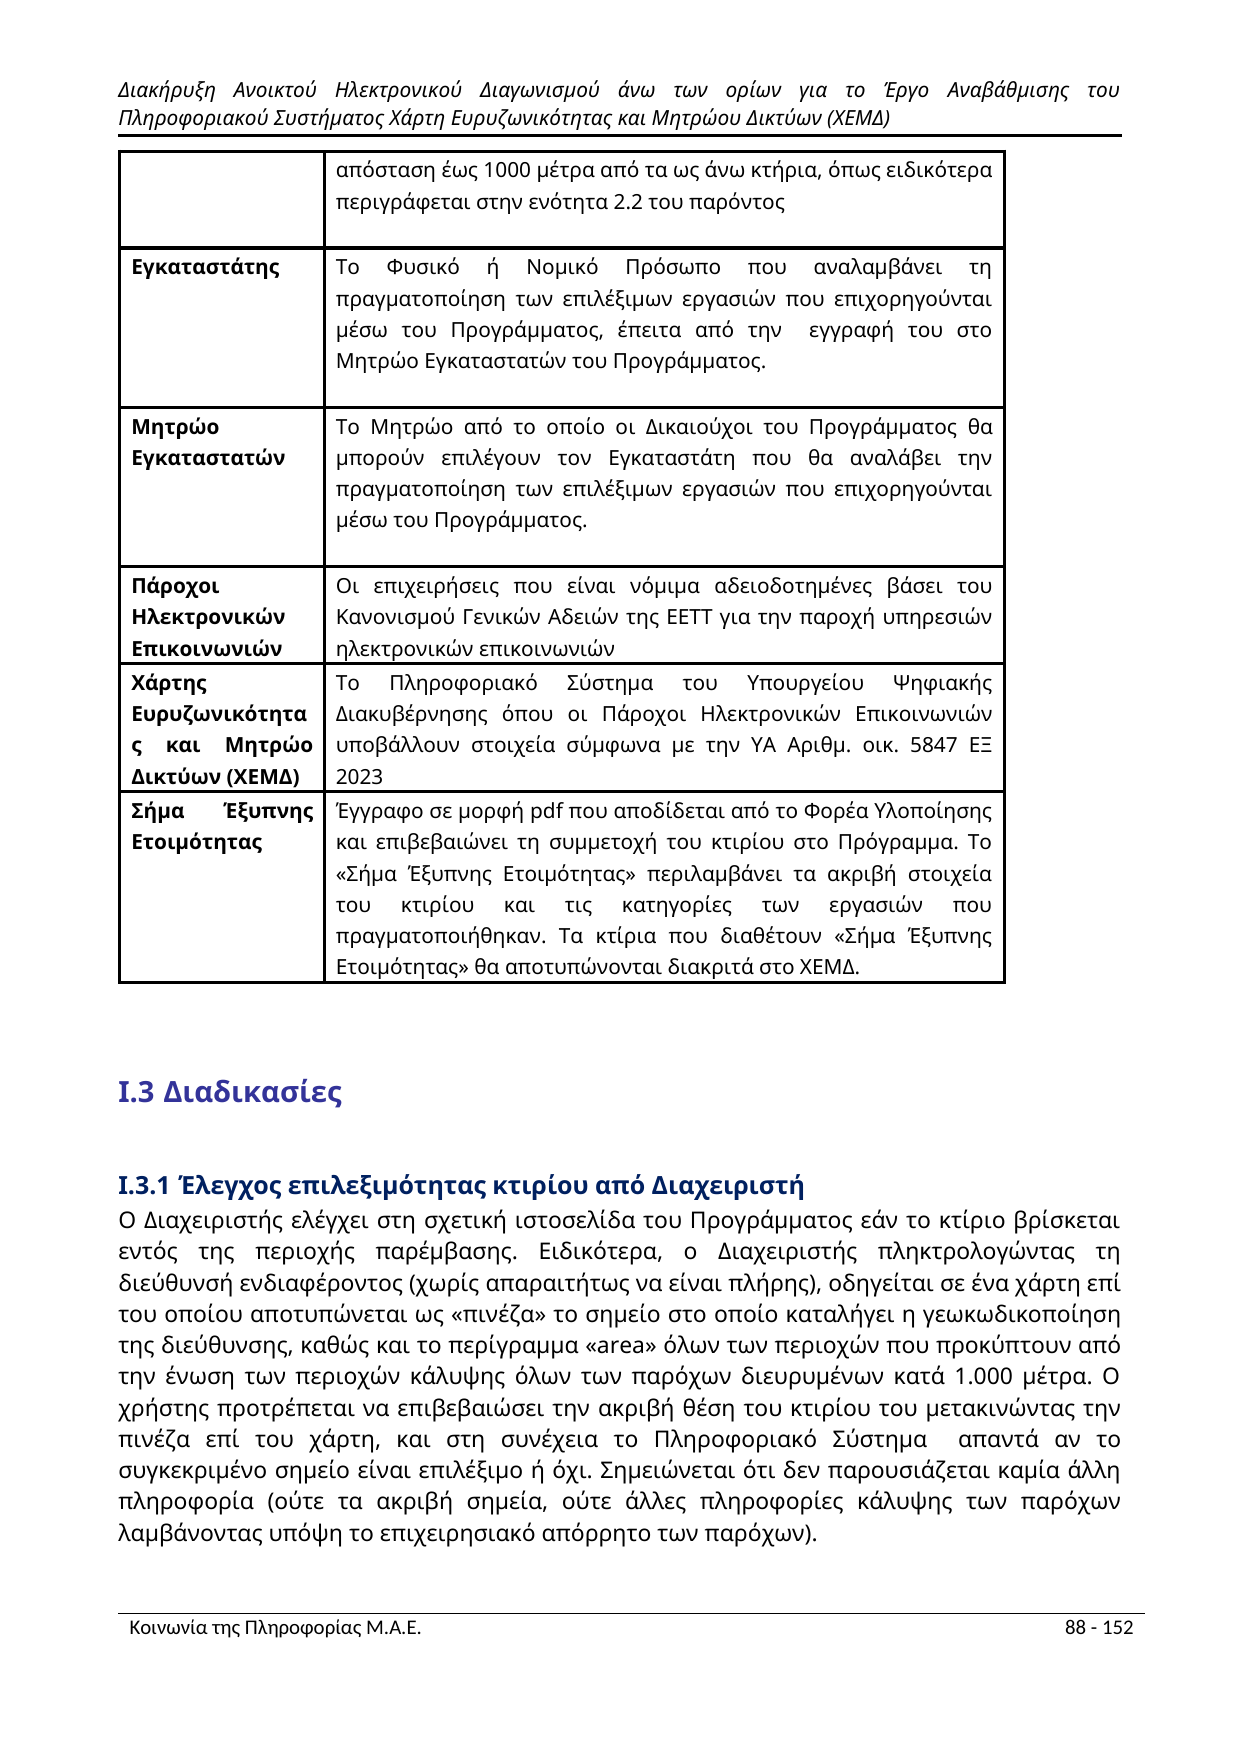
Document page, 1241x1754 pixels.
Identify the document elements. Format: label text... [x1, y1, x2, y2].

subtitle Έλεγχος επιλεξιμότητας κτιρίου από Διαχειριστή [118, 1167, 1122, 1201]
subtitle Διαδικασίες [118, 1071, 1122, 1111]
text Ο Διαχειριστής ελέγχει στη σχετική ιστοσελίδα του Προγράμματος εάν το κτίριο βρίσκεται εντός της περιοχής παρέμβασης. Ειδικότερα, ο Διαχειριστής πληκτρολογώντας τη διεύθυνσή ενδιαφέροντος (χωρίς απαραιτήτως να είναι πλήρης), οδηγείται σε ένα χάρτη επί του οποίου αποτυπώνεται ως «πινέζα» το σημείο στο οποίο καταλήγει η γεωκωδικοποίηση της διεύθυνσης, καθώς και το περίγραμμα «area» όλων των περιοχών που προκύπτουν από την ένωση των περιοχών κάλυψης όλων των παρόχων διευρυμένων κατά 1.000 μέτρα. Ο χρήστης προτρέπεται να επιβεβαιώσει την ακριβή θέση του κτιρίου του μετακινώντας την πινέζα επί του χάρτη, και στη συνέχεια το Πληροφοριακό Σύστημα απαντά αν το συγκεκριμένο σημείο είναι επιλέξιμο ή όχι. Σημειώνεται ότι δεν παρουσιάζεται καμία άλλη πληροφορία (ούτε τα ακριβή σημεία, ούτε άλλες πληροφορίες κάλυψης των παρόχων λαμβάνοντας υπόψη το επιχειρησιακό απόρρητο των παρόχων). [118, 1204, 1122, 1548]
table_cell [326, 153, 1003, 246]
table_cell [121, 153, 323, 246]
table_cell Το Μητρώο από το οποίο οι Δικαιούχοι του Προγράμματος θα μπορούν επιλέγουν τον Εγκαταστάτη που θα αναλάβει την πραγματοποίηση των επιλέξιμων εργασιών που επιχορηγούνται μέσω του Προγράμματος. [326, 409, 1003, 565]
table_cell Εγκαταστάτης [121, 250, 323, 406]
table_cell Πάροχοι Ηλεκτρονικών Επικοινωνιών [121, 568, 323, 662]
table_cell Έγγραφο σε μορφή pdf που αποδίδεται από το Φορέα Υλοποίησης και επιβεβαιώνει τη συμμετοχή του κτιρίου στο Πρόγραμμα. Το «Σήμα Έξυπνης Ετοιμότητας» περιλαμβάνει τα ακριβή στοιχεία του κτιρίου και τις κατηγορίες των εργασιών που πραγματοποιήθηκαν. Τα κτίρια που διαθέτουν «Σήμα Έξυπνης Ετοιμότητας» θα αποτυπώνονται διακριτά στο ΧΕΜΔ. [326, 793, 1003, 981]
table_cell Οι επιχειρήσεις που είναι νόμιμα αδειοδοτημένες βάσει του Κανονισμού Γενικών Αδειών της ΕΕΤΤ για την παροχή υπηρεσιών ηλεκτρονικών επικοινωνιών [326, 568, 1003, 662]
table_cell Το Φυσικό ή Νομικό Πρόσωπο που αναλαμβάνει τη πραγματοποίηση των επιλέξιμων εργασιών που επιχορηγούνται μέσω του Προγράμματος, έπειτα από την εγγραφή του στο Μητρώο Εγκαταστατών του Προγράμματος. [326, 250, 1003, 406]
table_cell Το Πληροφοριακό Σύστημα του Υπουργείου Ψηφιακής Διακυβέρνησης όπου οι Πάροχοι Ηλεκτρονικών Επικοινωνιών υποβάλλουν στοιχεία σύμφωνα με την ΥΑ Αριθμ. οικ. 5847 ΕΞ 2023 [326, 665, 1003, 790]
table_cell Χάρτης Ευρυζωνικότητας και Μητρώο Δικτύων (ΧΕΜΔ) [121, 665, 323, 790]
table_cell Μητρώο Εγκαταστατών [121, 409, 323, 565]
table_cell Σήμα Έξυπνης Ετοιμότητας [121, 793, 323, 981]
